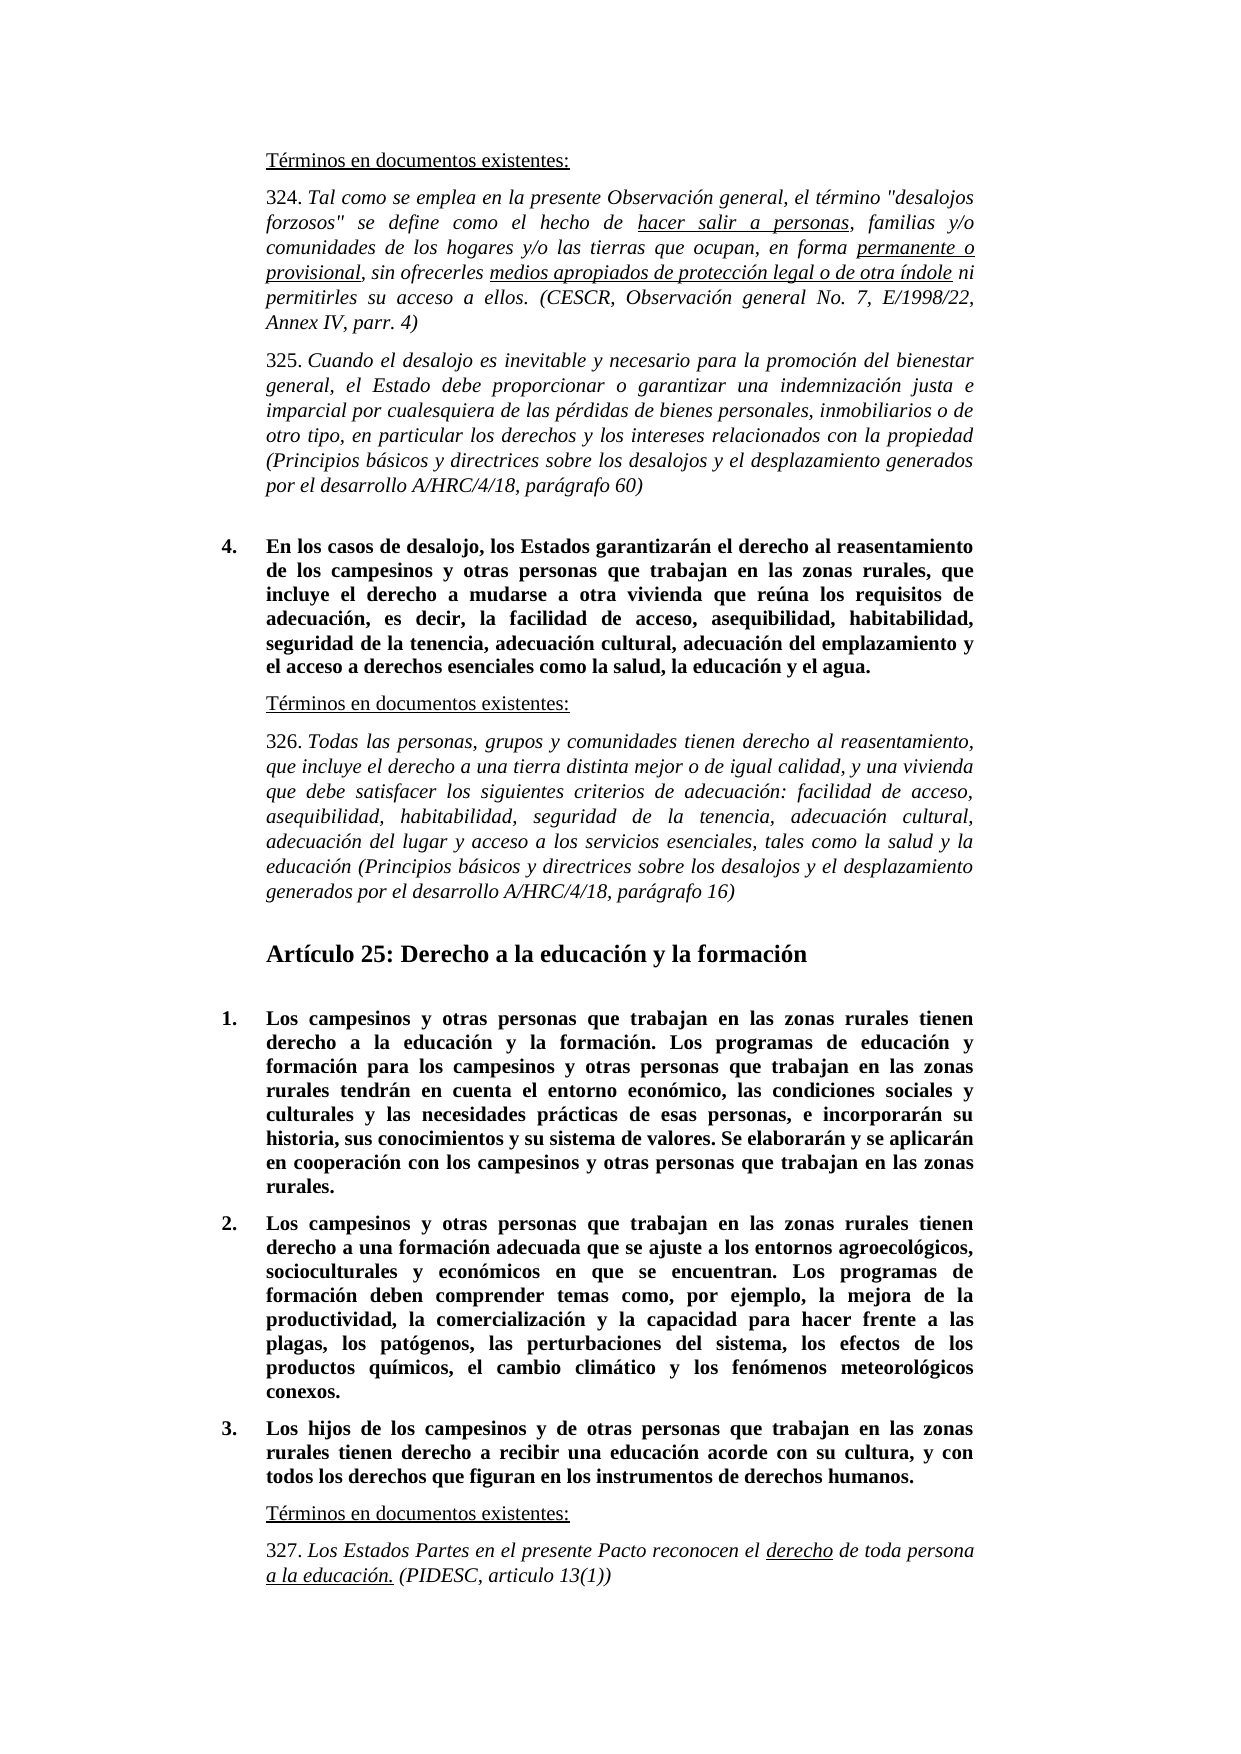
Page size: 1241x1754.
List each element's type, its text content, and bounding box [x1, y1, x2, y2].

text 1. Los campesinos y otras personas que trabajan en las zonas rurales tienen derecho a la educación y la formación. Los programas de educación y formación para los campesinos y otras personas que trabajan en las zonas rurales tendrán en cuenta el entorno económico, las condiciones sociales y culturales y las necesidades prácticas de esas personas, e incorporarán su historia, sus conocimientos y su sistema de valores. Se elaborarán y se aplicarán en cooperación con los campesinos y otras personas que trabajan en las zonas rurales. [221, 1006, 974, 1198]
text 2. Los campesinos y otras personas que trabajan en las zonas rurales tienen derecho a una formación adecuada que se ajuste a los entornos agroecológicos, socioculturales y económicos en que se encuentran. Los programas de formación deben comprender temas como, por ejemplo, la mejora de la productividad, la comercialización y la capacidad para hacer frente a las plagas, los patógenos, las perturbaciones del sistema, los efectos de los productos químicos, el cambio climático y los fenómenos meteorológicos conexos. [221, 1211, 974, 1403]
text Términos en documentos existentes: [266, 1500, 974, 1524]
text 4. En los casos de desalojo, los Estados garantizarán el derecho al reasentamiento de los campesinos y otras personas que trabajan en las zonas rurales, que incluye el derecho a mudarse a otra vivienda que reúna los requisitos de adecuación, es decir, la facilidad de acceso, asequibilidad, habitabilidad, seguridad de la tenencia, adecuación cultural, adecuación del emplazamiento y el acceso a derechos esenciales como la salud, la educación y el agua. [221, 534, 974, 678]
text Los Estados Partes en el presente Pacto reconocen el derecho de toda persona a la educación. (PIDESC, articulo 13(1)) [266, 1537, 974, 1587]
text Términos en documentos existentes: [266, 691, 974, 715]
text 3. Los hijos de los campesinos y de otras personas que trabajan en las zonas rurales tienen derecho a recibir una educación acorde con su cultura, y con todos los derechos que figuran en los instrumentos de derechos humanos. [221, 1416, 974, 1488]
text Cuando el desalojo es inevitable y necesario para la promoción del bienestar general, el Estado debe proporcionar o garantizar una indemnización justa e imparcial por cualesquiera de las pérdidas de bienes personales, inmobiliarios o de otro tipo, en particular los derechos y los intereses relacionados con la propiedad (Principios básicos y directrices sobre los desalojos y el desplazamiento generados por el desarrollo A/HRC/4/18, parágrafo 60) [266, 347, 974, 497]
subtitle Artículo 25: Derecho a la educación y la formación [148, 940, 974, 968]
text Tal como se emplea en la presente Observación general, el término "desalojos forzosos" se define como el hecho de hacer salir a personas, familias y/o comunidades de los hogares y/o las tierras que ocupan, en forma permanente o provisional, sin ofrecerles medios apropiados de protección legal o de otra índole ni permitirles su acceso a ellos. (CESCR, Observación general No. 7, E/1998/22, Annex IV, parr. 4) [266, 184, 974, 334]
text Términos en documentos existentes: [266, 148, 974, 172]
text Todas las personas, grupos y comunidades tienen derecho al reasentamiento, que incluye el derecho a una tierra distinta mejor o de igual calidad, y una vivienda que debe satisfacer los siguientes criterios de adecuación: facilidad de acceso, asequibilidad, habitabilidad, seguridad de la tenencia, adecuación cultural, adecuación del lugar y acceso a los servicios esenciales, tales como la salud y la educación (Principios básicos y directrices sobre los desalojos y el desplazamiento generados por el desarrollo A/HRC/4/18, parágrafo 16) [266, 728, 974, 903]
